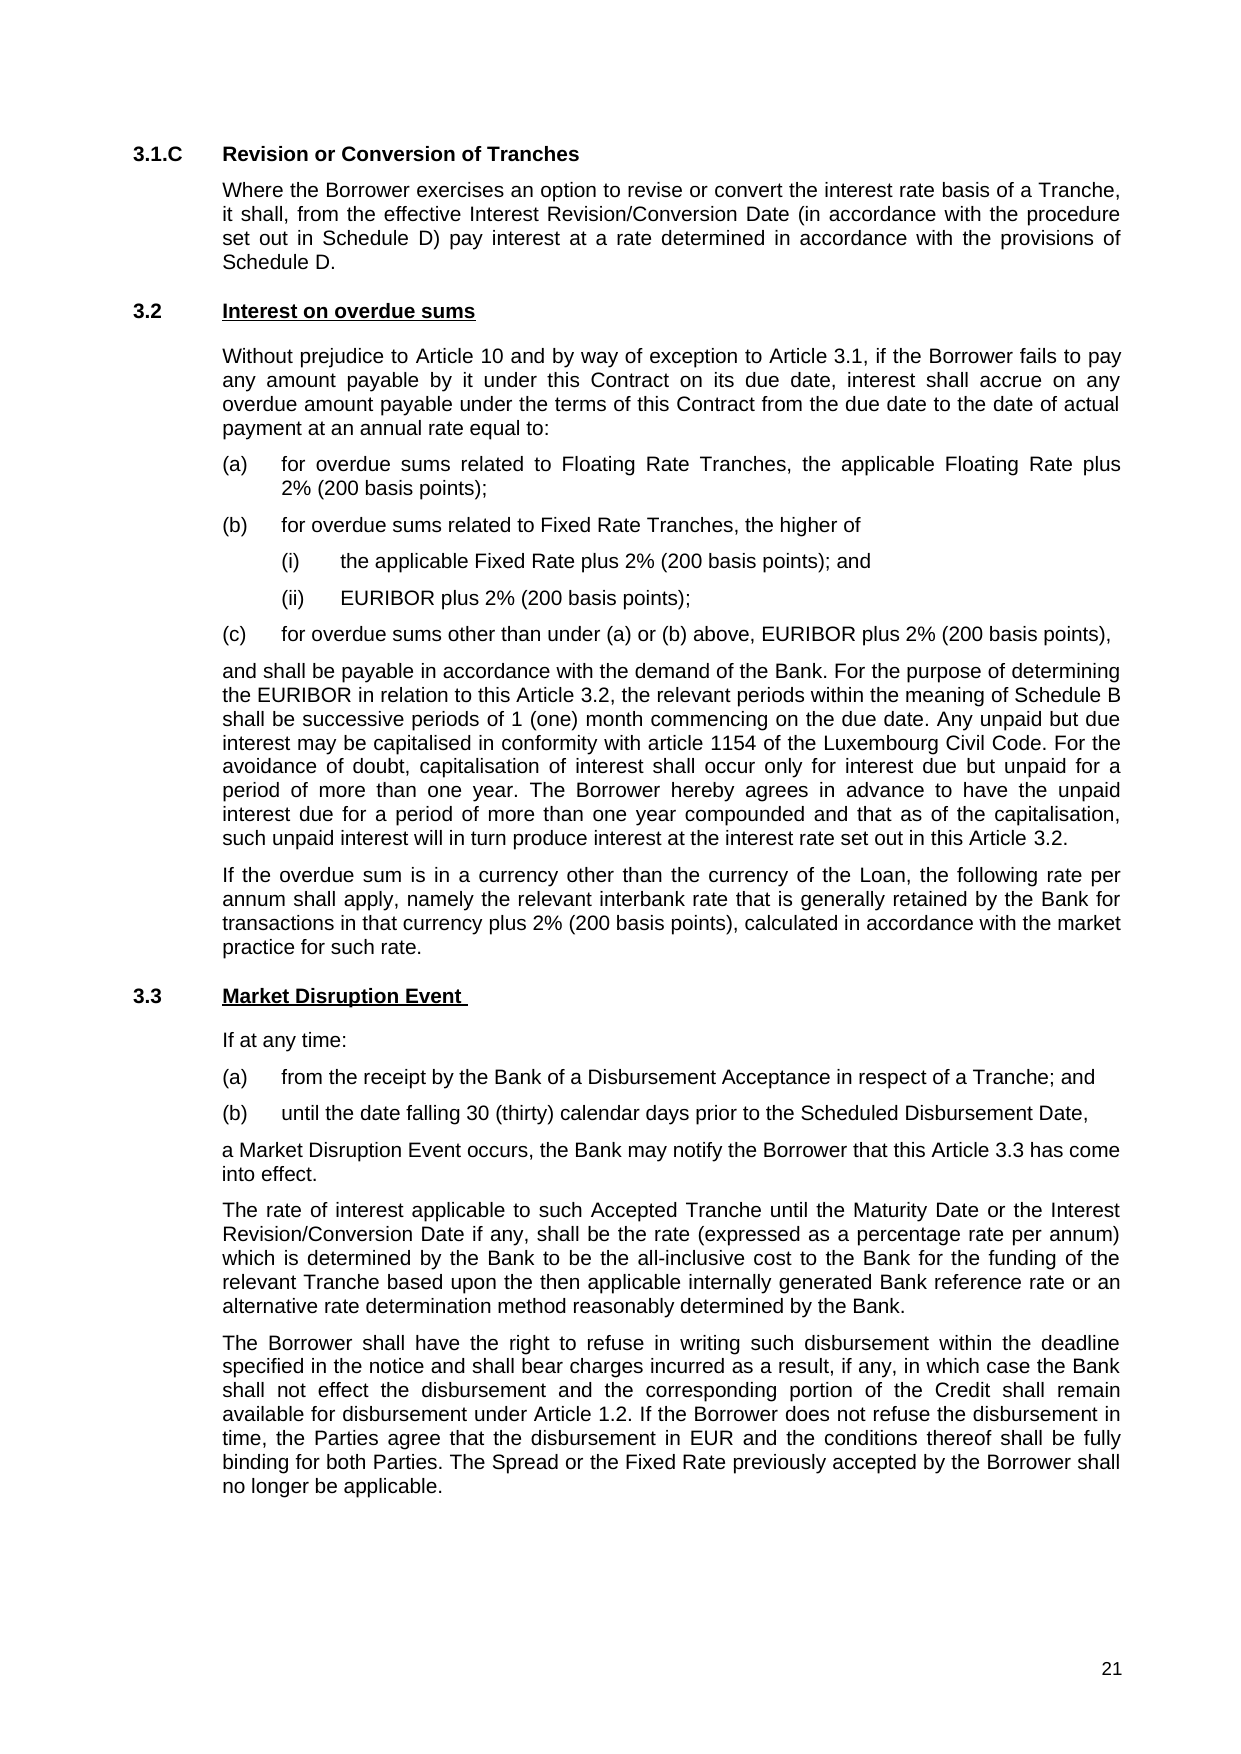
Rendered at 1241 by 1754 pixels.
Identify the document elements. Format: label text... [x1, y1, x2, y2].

text If at any time: [222, 1028, 1122, 1052]
list for overdue sums related to Floating Rate Tranches, the applicable Floating Rate plus 2% (200 basis points); [222, 452, 1122, 500]
list for overdue sums other than under (a) or (b) above, EURIBOR plus 2% (200 basis points), [222, 622, 1122, 646]
text Where the Borrower exercises an option to revise or convert the interest rate basis of a Tranche, it shall, from the effective Interest Revision/Conversion Date (in accordance with the procedure set out in Schedule D) pay interest at a rate determined in accordance with the provisions of Schedule D. [222, 178, 1122, 274]
text The rate of interest applicable to such Accepted Tranche until the Maturity Date or the Interest Revision/Conversion Date if any, shall be the rate (expressed as a percentage rate per annum) which is determined by the Bank to be the all-inclusive cost to the Bank for the funding of the relevant Tranche based upon the then applicable internally generated Bank reference rate or an alternative rate determination method reasonably determined by the Bank. [222, 1198, 1122, 1318]
text a Market Disruption Event occurs, the Bank may notify the Borrower that this Article 3.3 has come into effect. [222, 1138, 1122, 1186]
list for overdue sums related to Fixed Rate Tranches, the higher of [222, 513, 1122, 537]
list the applicable Fixed Rate plus 2% (200 basis points); and [281, 549, 1122, 573]
text and shall be payable in accordance with the demand of the Bank. For the purpose of determining the EURIBOR in relation to this Article 3.2, the relevant periods within the meaning of Schedule B shall be successive periods of 1 (one) month commencing on the due date. Any unpaid but due interest may be capitalised in conformity with article 1154 of the Luxembourg Civil Code. For the avoidance of doubt, capitalisation of interest shall occur only for interest due but unpaid for a period of more than one year. The Borrower hereby agrees in advance to have the unpaid interest due for a period of more than one year compounded and that as of the capitalisation, such unpaid interest will in turn produce interest at the interest rate set out in this Article 3.2. [222, 658, 1122, 850]
text Without prejudice to Article 10 and by way of exception to Article 3.1, if the Borrower fails to pay any amount payable by it under this Contract on its due date, interest shall accrue on any overdue amount payable under the terms of this Contract from the due date to the date of actual payment at an annual rate equal to: [222, 344, 1122, 440]
list until the date falling 30 (thirty) calendar days prior to the Scheduled Disbursement Date, [222, 1101, 1122, 1125]
list from the receipt by the Bank of a Disbursement Acceptance in respect of a Tranche; and [222, 1065, 1122, 1089]
text If the overdue sum is in a currency other than the currency of the Loan, the following rate per annum shall apply, namely the relevant interbank rate that is generally retained by the Bank for transactions in that currency plus 2% (200 basis points), calculated in accordance with the market practice for such rate. [222, 863, 1122, 958]
subtitle Interest on overdue sums [133, 299, 1122, 323]
list EURIBOR plus 2% (200 basis points); [281, 586, 1122, 609]
subtitle Market Disruption Event [133, 983, 1122, 1007]
subtitle Revision or Conversion of Tranches [133, 142, 1122, 166]
text The Borrower shall have the right to refuse in writing such disbursement within the deadline specified in the notice and shall bear charges incurred as a result, if any, in which case the Bank shall not effect the disbursement and the corresponding portion of the Credit shall remain available for disbursement under Article 1.2. If the Borrower does not refuse the disbursement in time, the Parties agree that the disbursement in EUR and the conditions thereof shall be fully binding for both Parties. The Spread or the Fixed Rate previously accepted by the Borrower shall no longer be applicable. [222, 1330, 1122, 1498]
